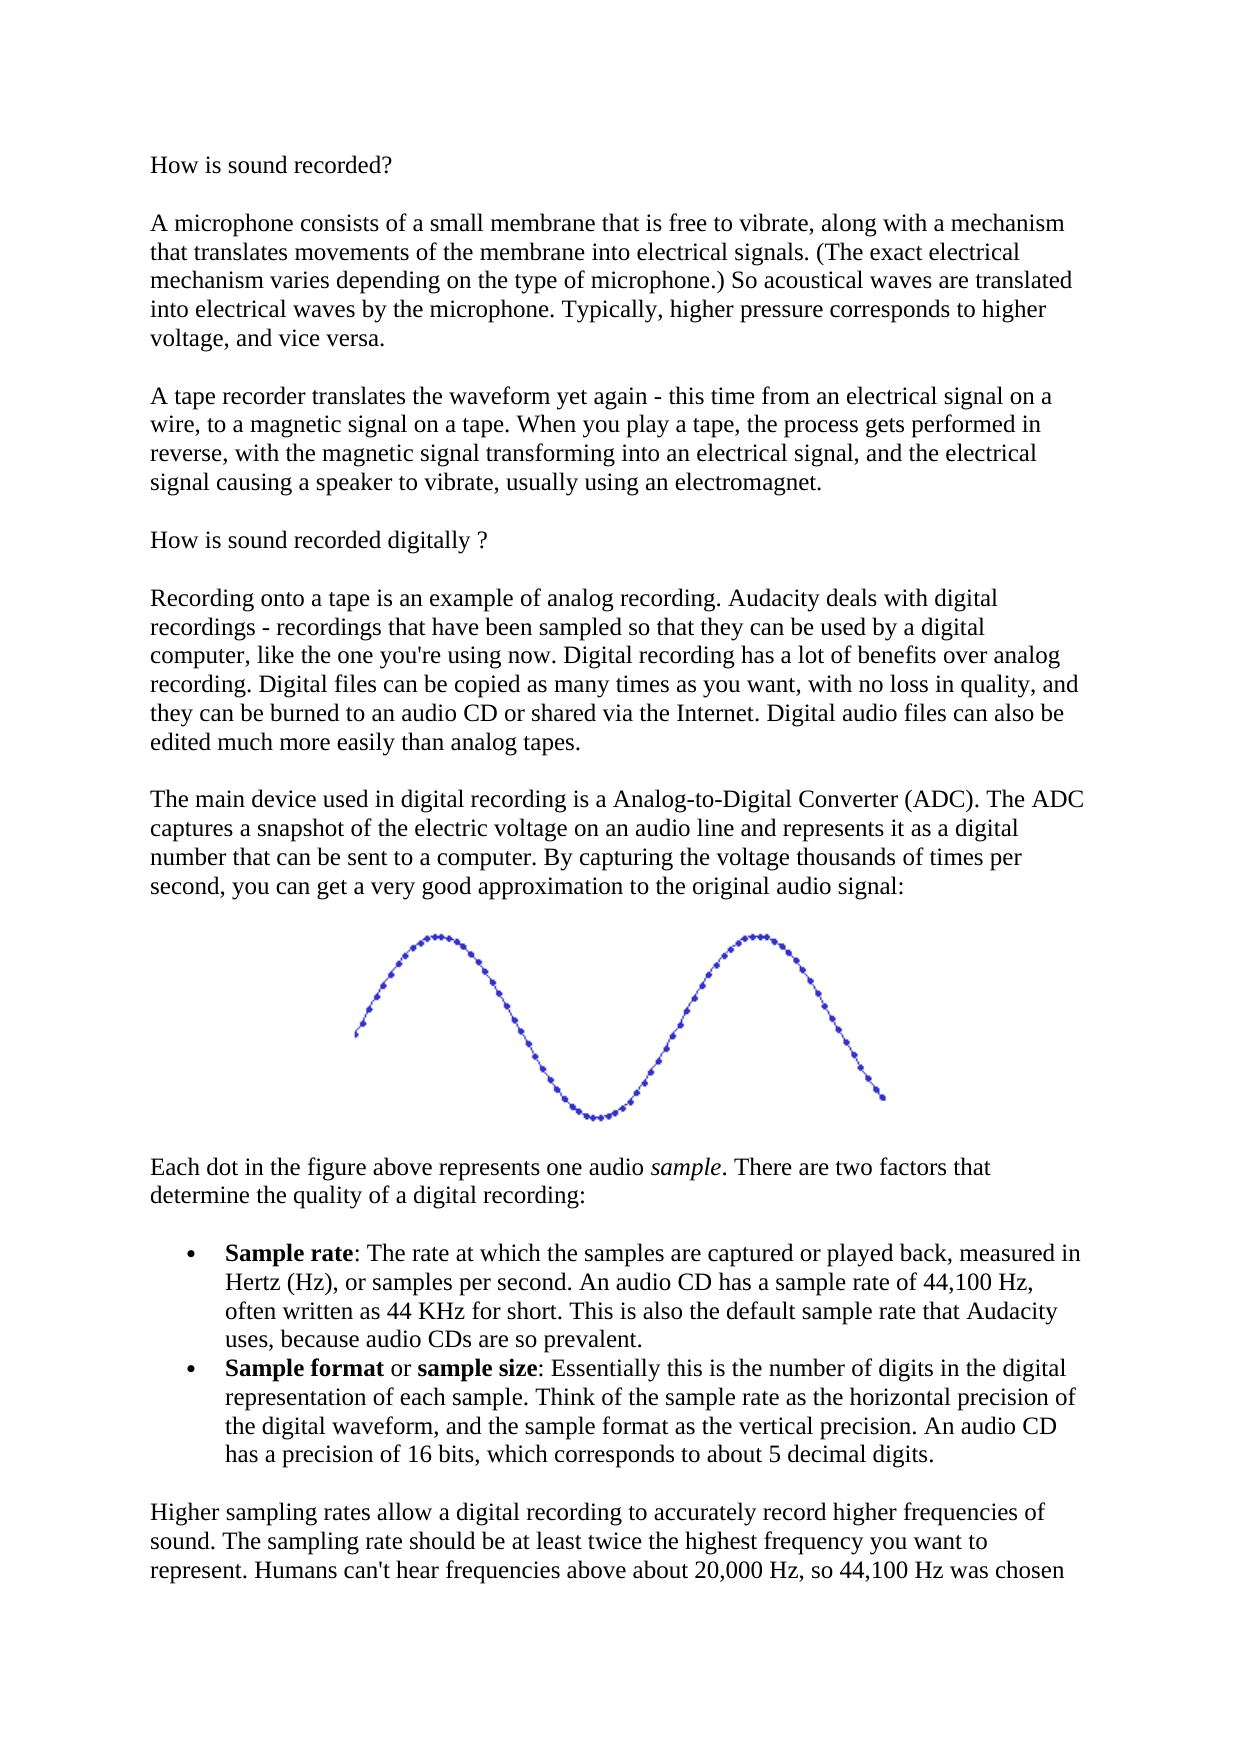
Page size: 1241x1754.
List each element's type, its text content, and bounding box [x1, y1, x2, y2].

text A microphone consists of a small membrane that is free to vibrate, along with a mechanism that translates movements of the membrane into electrical signals. (The exact electrical mechanism varies depending on the type of microphone.) So acoustical waves are translated into electrical waves by the microphone. Typically, higher pressure corresponds to higher voltage, and vice versa. [150, 208, 1090, 352]
list Sample rate: The rate at which the samples are captured or played back, measured in Hertz (Hz), or samples per second. An audio CD has a sample rate of 44,100 Hz, often written as 44 KHz for short. This is also the default sample rate that Audacity uses, because audio CDs are so prevalent. [187, 1238, 1090, 1353]
text Recording onto a tape is an example of analog recording. Audacity deals with digital recordings - recordings that have been sampled so that they can be used by a digital computer, like the one you're using now. Digital recording has a lot of benefits over analog recording. Digital files can be copied as many times as you want, with no loss in quality, and they can be burned to an audio CD or shared via the Internet. Digital audio files can also be edited much more easily than analog tapes. [150, 583, 1090, 755]
text How is sound recorded digitally ? [150, 525, 1090, 554]
text The main device used in digital recording is a Analog-to-Digital Converter (ADC). The ADC captures a snapshot of the electric voltage on an audio line and represents it as a digital number that can be sent to a computer. By capturing the voltage thousands of times per second, you can get a very good approximation to the original audio signal: [150, 784, 1090, 899]
text Each dot in the figure above represents one audio sample. There are two factors that determine the quality of a digital recording: [150, 1152, 1090, 1209]
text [150, 1497, 1090, 1584]
text A tape recorder translates the waveform yet again - this time from an electrical signal on a wire, to a magnetic signal on a tape. When you play a tape, the process gets performed in reverse, with the magnetic signal transforming into an electrical signal, and the electrical signal causing a speaker to vibrate, usually using an electromagnet. [150, 381, 1090, 496]
text How is sound recorded? [150, 150, 1090, 179]
picture [354, 928, 886, 1123]
list Sample format or sample size: Essentially this is the number of digits in the digital representation of each sample. Think of the sample rate as the horizontal precision of the digital waveform, and the sample format as the vertical precision. An audio CD has a precision of 16 bits, which corresponds to about 5 decimal digits. [187, 1353, 1090, 1468]
